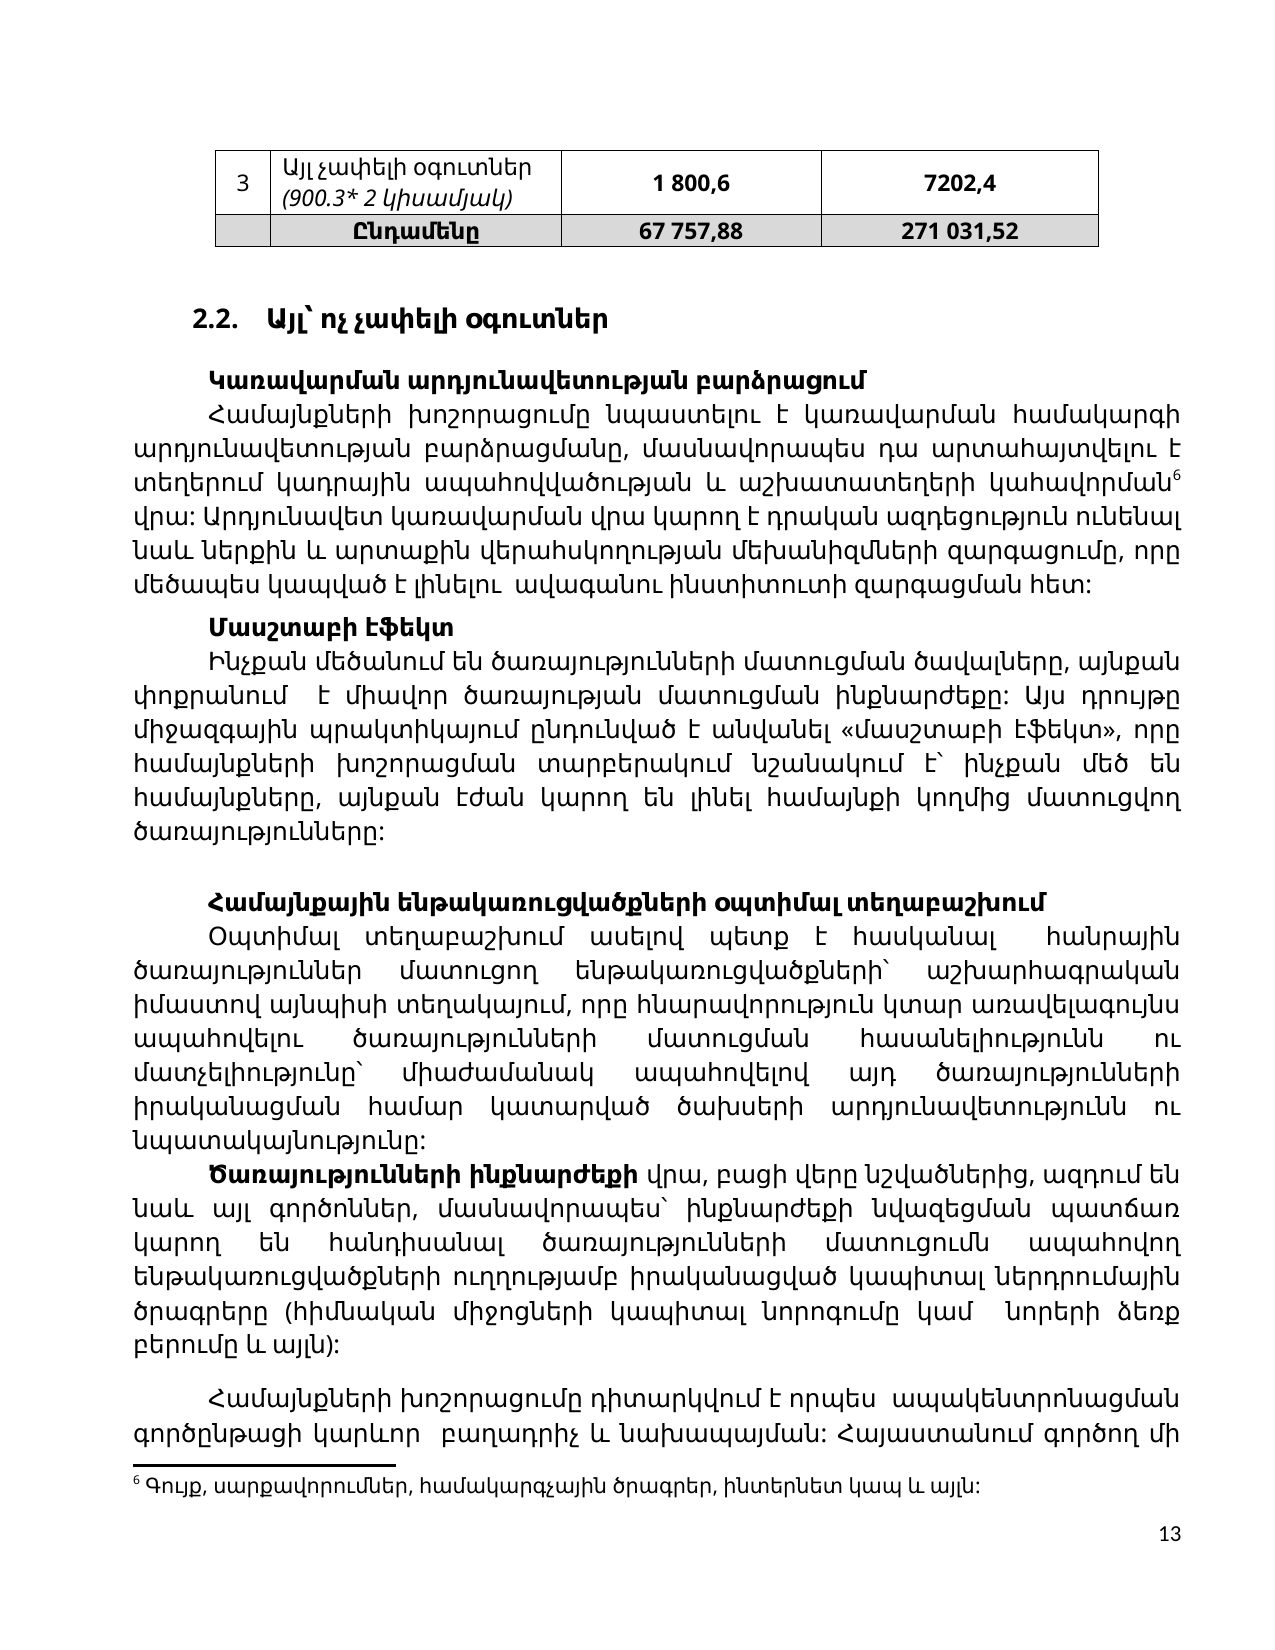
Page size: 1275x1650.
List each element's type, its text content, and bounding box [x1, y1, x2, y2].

table_cell Ընդամենը [271, 215, 561, 246]
text Համայնքային ենթակառուցվածքների օպտիմալ տեղաբաշխում [133, 884, 1181, 918]
text Համայնքների խոշորացումը նպաստելու է կառավարման համակարգի արդյունավետության բարձրացմանը, մասնավորապես դա արտահայտվելու է տեղերում կադրային ապահովվածության և աշխատատեղերի կահավորման վրա: Արդյունավետ կառավարման վրա կարող է դրական ազդեցություն ունենալ նաև ներքին և արտաքին վերահսկողության մեխանիզմների զարգացումը, որը մեծապես կապված է լինելու ավագանու ինստիտուտի զարգացման հետ: [133, 396, 1181, 601]
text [133, 1381, 1181, 1449]
subtitle Այլ՝ ոչ չափելի օգուտներ [192, 300, 1181, 337]
text Մասշտաբի էֆեկտ [133, 609, 1181, 643]
table_cell 7202,4 [822, 151, 1098, 213]
table_cell 271 031,52 [822, 215, 1098, 246]
table_cell 3 [216, 151, 270, 213]
text Ինչքան մեծանում են ծառայությունների մատուցման ծավալները, այնքան փոքրանում է միավոր ծառայության մատուցման ինքնարժեքը: Այս դրույթը միջազգային պրակտիկայում ընդունված է անվանել «մասշտաբի էֆեկտ», որը համայնքների խոշորացման տարբերակում նշանակում է՝ ինչքան մեծ են համայնքները, այնքան էժան կարող են լինել համայնքի կողմից մատուցվող ծառայությունները: [133, 643, 1181, 848]
text Ծառայությունների ինքնարժեքի վրա, բացի վերը նշվածներից, ազդում են նաև այլ գործոններ, մասնավորապես՝ ինքնարժեքի նվազեցման պատճառ կարող են հանդիսանալ ծառայությունների մատուցումն ապահովող ենթակառուցվածքների ուղղությամբ իրականացված կապիտալ ներդրումային ծրագրերը (հիմնական միջոցների կապիտալ նորոգումը կամ նորերի ձեռք բերումը և այլն): [133, 1157, 1181, 1361]
table_cell 67 757,88 [562, 215, 821, 246]
text Կառավարման արդյունավետության բարձրացում [133, 362, 1181, 396]
table_cell Այլ չափելի օգուտներ (900.3* 2 կիսամյակ) [271, 151, 561, 213]
table_cell 1 800,6 [562, 151, 821, 213]
text Օպտիմալ տեղաբաշխում ասելով պետք է հասկանալ հանրային ծառայություններ մատուցող ենթակառուցվածքների՝ աշխարհագրական իմաստով այնպիսի տեղակայում, որը հնարավորություն կտար առավելագույնս ապահովելու ծառայությունների մատուցման հասանելիությունն ու մատչելիությունը՝ միաժամանակ ապահովելով այդ ծառայությունների իրականացման համար կատարված ծախսերի արդյունավետությունն ու նպատակայնությունը: [133, 918, 1181, 1157]
table_cell [216, 215, 270, 246]
